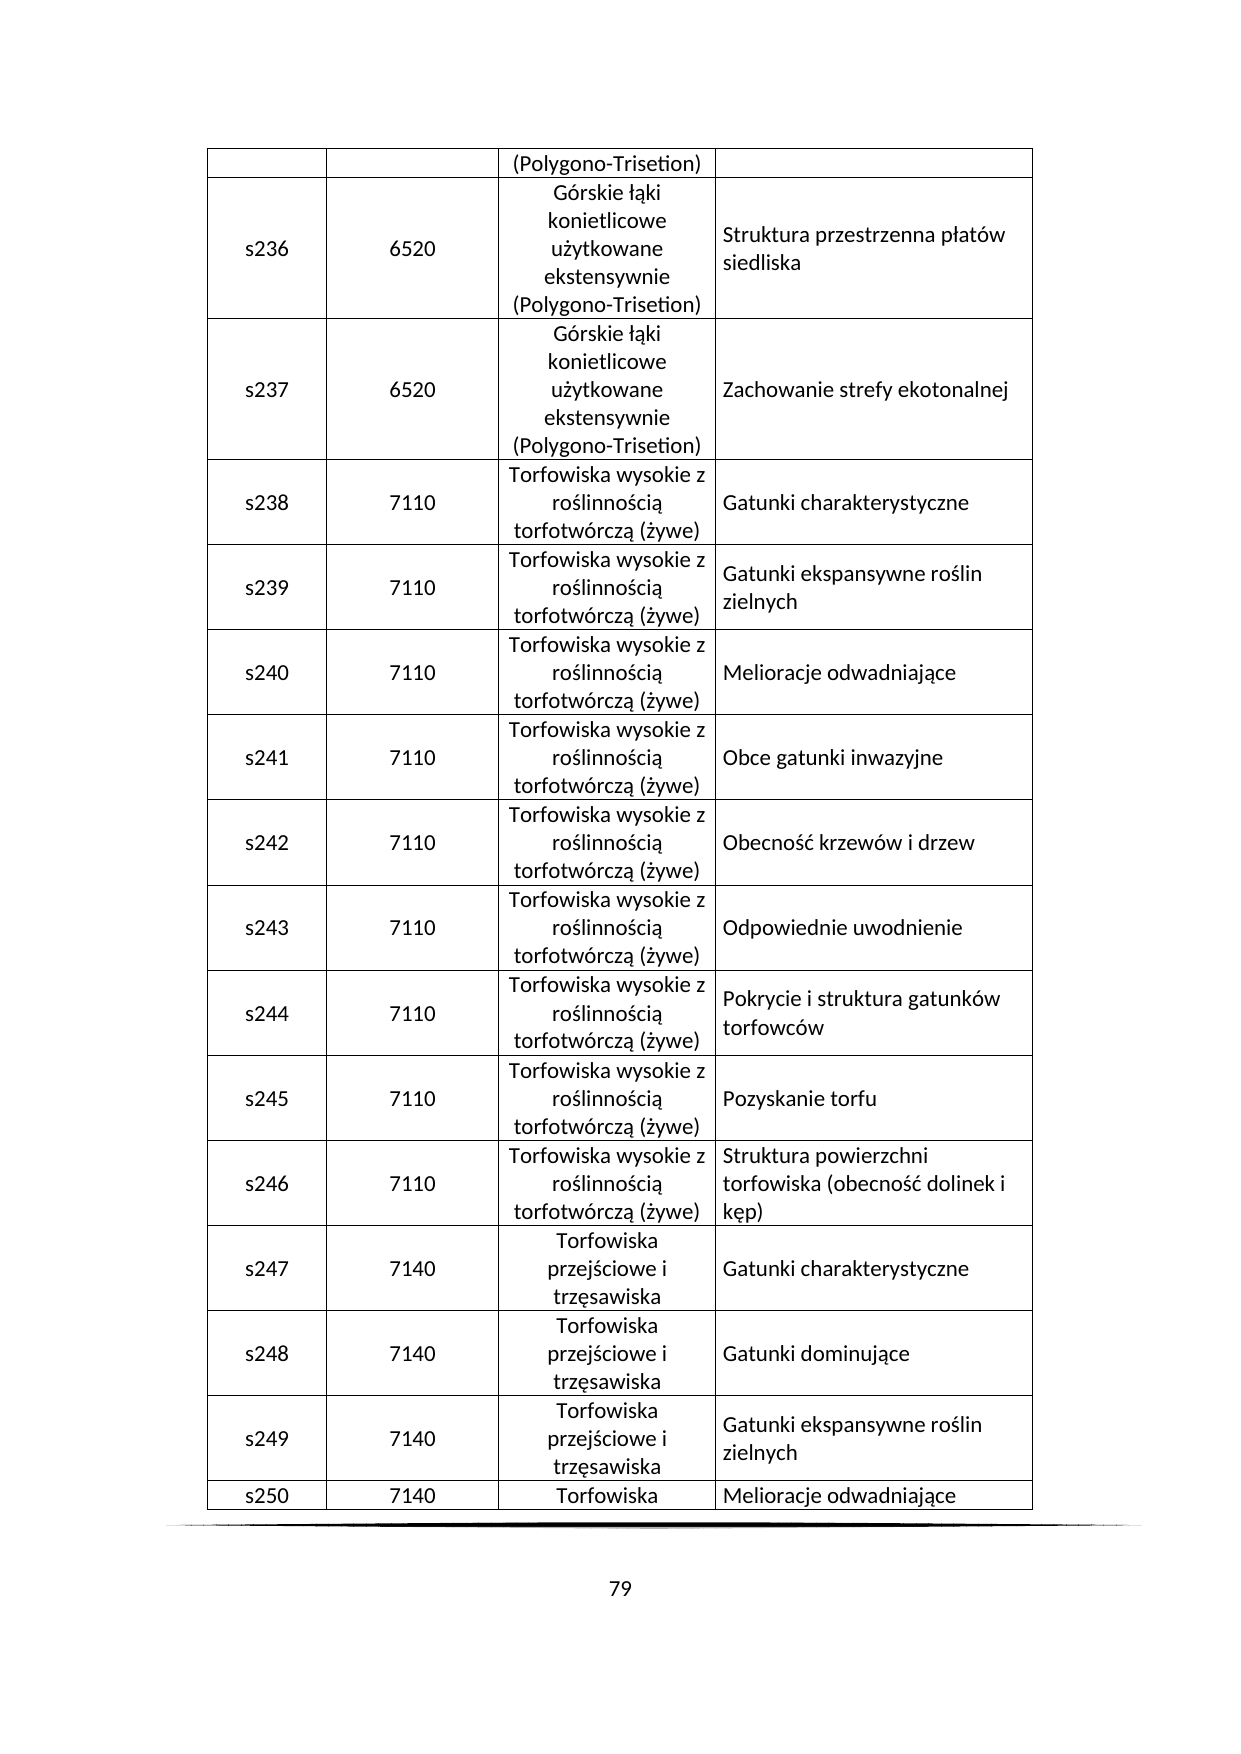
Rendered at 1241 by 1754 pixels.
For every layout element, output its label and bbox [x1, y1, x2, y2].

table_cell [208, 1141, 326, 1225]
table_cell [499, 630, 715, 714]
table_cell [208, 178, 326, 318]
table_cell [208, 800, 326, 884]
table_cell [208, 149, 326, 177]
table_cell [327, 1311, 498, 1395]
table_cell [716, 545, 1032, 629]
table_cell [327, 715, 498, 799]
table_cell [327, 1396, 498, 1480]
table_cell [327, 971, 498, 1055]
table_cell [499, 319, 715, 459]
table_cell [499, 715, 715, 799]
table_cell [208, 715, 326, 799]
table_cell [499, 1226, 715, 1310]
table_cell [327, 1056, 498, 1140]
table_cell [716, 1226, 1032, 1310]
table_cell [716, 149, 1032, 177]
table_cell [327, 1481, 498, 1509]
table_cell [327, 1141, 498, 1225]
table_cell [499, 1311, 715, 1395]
picture [166, 1521, 1142, 1529]
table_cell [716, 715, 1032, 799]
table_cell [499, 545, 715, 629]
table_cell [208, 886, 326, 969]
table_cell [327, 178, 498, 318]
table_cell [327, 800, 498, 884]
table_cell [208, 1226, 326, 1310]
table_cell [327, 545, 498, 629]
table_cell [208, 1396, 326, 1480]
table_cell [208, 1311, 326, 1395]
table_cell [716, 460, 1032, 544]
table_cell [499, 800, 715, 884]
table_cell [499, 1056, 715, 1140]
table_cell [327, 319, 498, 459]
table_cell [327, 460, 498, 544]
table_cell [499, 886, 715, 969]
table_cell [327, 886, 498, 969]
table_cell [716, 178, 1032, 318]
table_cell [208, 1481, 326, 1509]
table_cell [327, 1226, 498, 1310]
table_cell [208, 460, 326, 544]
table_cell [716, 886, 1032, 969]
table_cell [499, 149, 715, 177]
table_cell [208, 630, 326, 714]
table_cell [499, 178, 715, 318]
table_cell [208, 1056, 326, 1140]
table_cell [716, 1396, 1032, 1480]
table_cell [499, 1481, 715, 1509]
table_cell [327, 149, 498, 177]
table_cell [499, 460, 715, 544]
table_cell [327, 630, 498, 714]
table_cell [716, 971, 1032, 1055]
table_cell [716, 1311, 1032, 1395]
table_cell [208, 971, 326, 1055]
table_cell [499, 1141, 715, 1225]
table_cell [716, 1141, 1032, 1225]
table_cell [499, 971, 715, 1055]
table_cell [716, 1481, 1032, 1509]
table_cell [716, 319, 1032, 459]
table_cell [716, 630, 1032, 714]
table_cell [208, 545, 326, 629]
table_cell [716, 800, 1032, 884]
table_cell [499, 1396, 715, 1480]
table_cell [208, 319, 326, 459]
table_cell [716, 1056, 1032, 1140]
